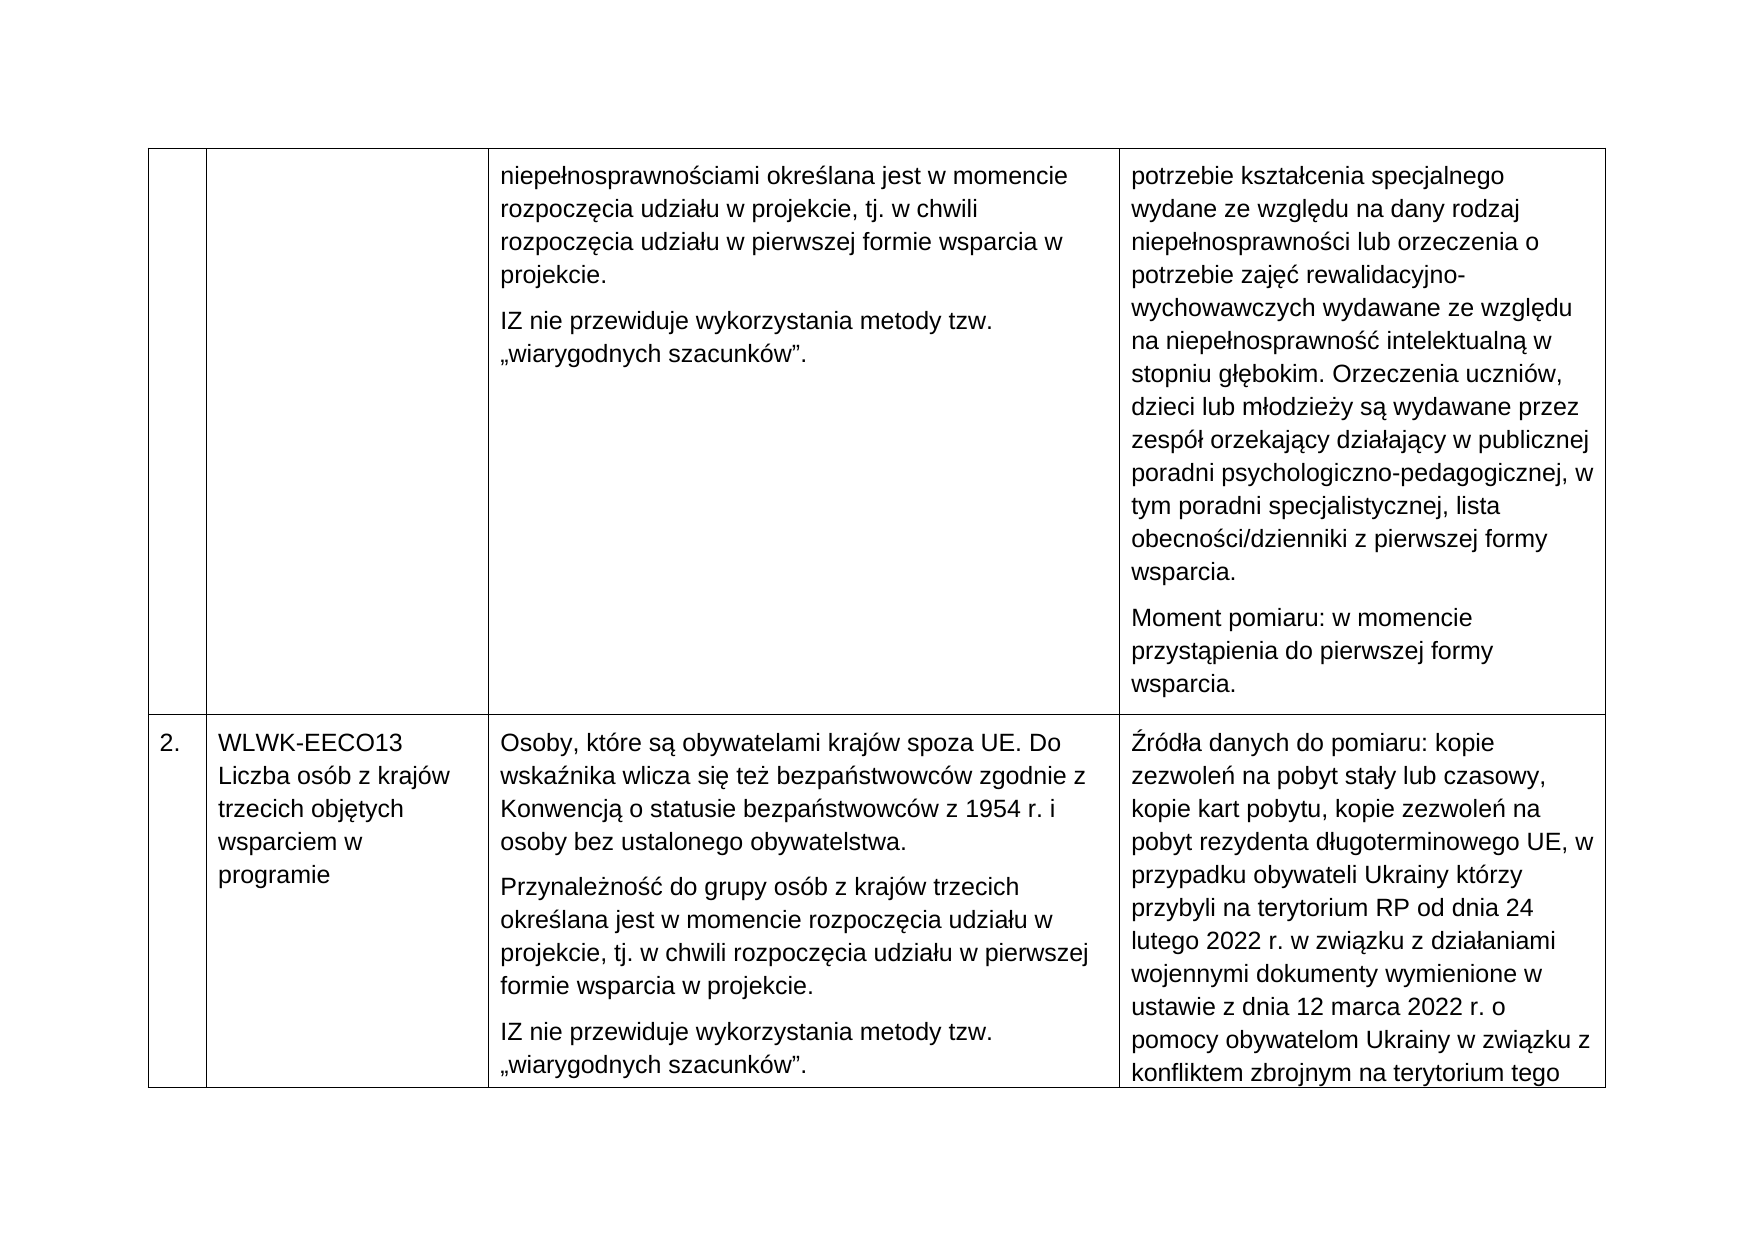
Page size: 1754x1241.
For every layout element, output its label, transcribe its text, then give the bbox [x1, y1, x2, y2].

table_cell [1120, 715, 1605, 1087]
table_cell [489, 715, 1119, 1087]
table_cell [207, 149, 488, 714]
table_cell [489, 149, 1119, 714]
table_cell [1120, 149, 1605, 714]
table_cell 1. [149, 149, 206, 714]
table_cell 2. [149, 715, 206, 1087]
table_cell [207, 715, 488, 1087]
